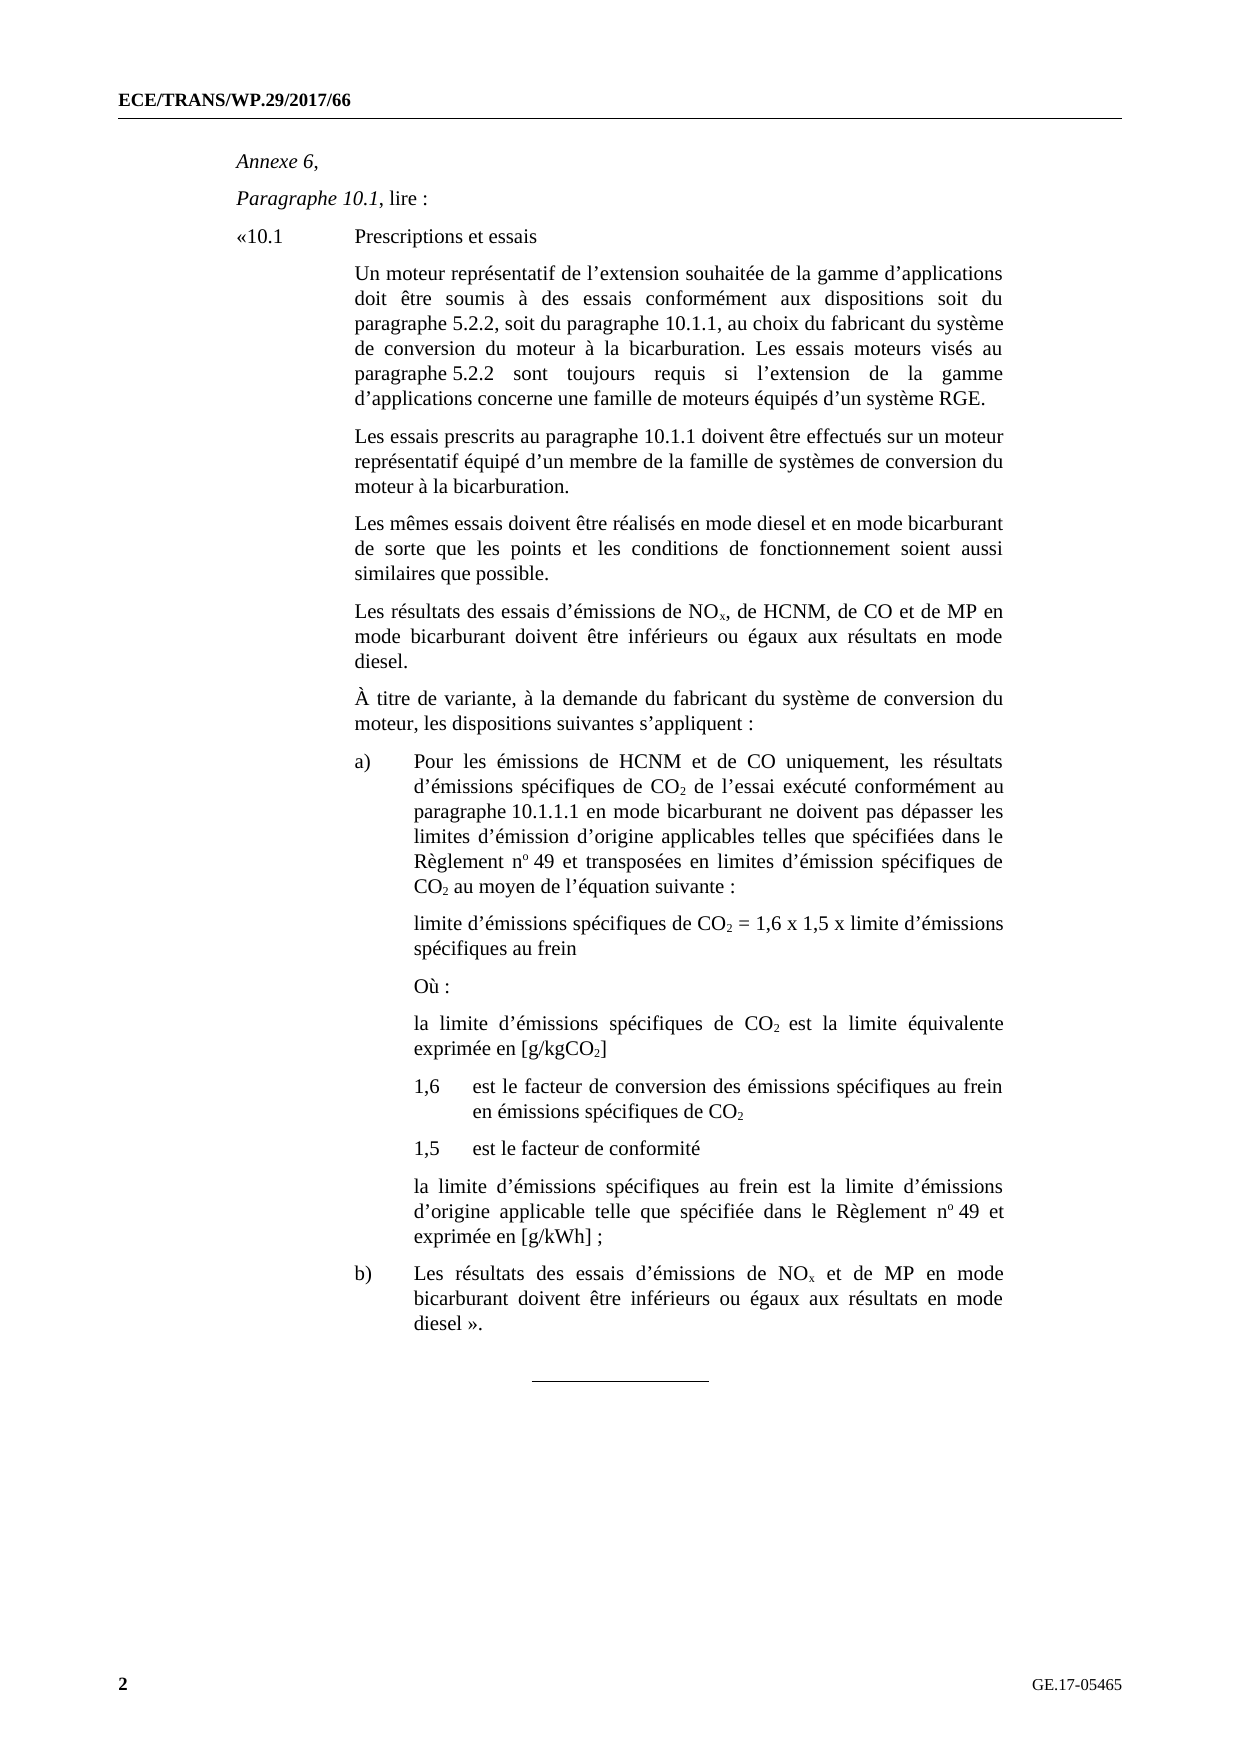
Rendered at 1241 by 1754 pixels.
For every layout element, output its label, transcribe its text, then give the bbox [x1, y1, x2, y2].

text b) Les résultats des essais d’émissions de NOx et de MP en mode bicarburant doivent être inférieurs ou égaux aux résultats en mode diesel ». [354, 1260, 1004, 1335]
text 1,5 est le facteur de conformité [413, 1135, 1004, 1160]
text Les mêmes essais doivent être réalisés en mode diesel et en mode bicarburant de sorte que les points et les conditions de fonctionnement soient aussi similaires que possible. [236, 510, 1004, 585]
text Où : [413, 973, 1004, 998]
text Annexe 6, [236, 148, 1004, 173]
text la limite d’émissions spécifiques de CO2 est la limite équivalente exprimée en [g/kgCO2] [413, 1010, 1004, 1060]
text Les essais prescrits au paragraphe 10.1.1 doivent être effectués sur un moteur représentatif équipé d’un membre de la famille de systèmes de conversion du moteur à la bicarburation. [236, 423, 1004, 498]
text la limite d’émissions spécifiques au frein est la limite d’émissions d’origine applicable telle que spécifiée dans le Règlement no 49 et exprimée en [g/kWh] ; [413, 1173, 1004, 1248]
text Paragraphe 10.1, lire : [236, 185, 1004, 210]
text Les résultats des essais d’émissions de NOx, de HCNM, de CO et de MP en mode bicarburant doivent être inférieurs ou égaux aux résultats en mode diesel. [236, 598, 1004, 673]
text À titre de variante, à la demande du fabricant du système de conversion du moteur, les dispositions suivantes s’appliquent : [236, 685, 1004, 735]
text 1,6 est le facteur de conversion des émissions spécifiques au frein en émissions spécifiques de CO2 [413, 1073, 1004, 1123]
text a) Pour les émissions de HCNM et de CO uniquement, les résultats d’émissions spécifiques de CO2 de l’essai exécuté conformément au paragraphe 10.1.1.1 en mode bicarburant ne doivent pas dépasser les limites d’émission d’origine applicables telles que spécifiées dans le Règlement no 49 et transposées en limites d’émission spécifiques de CO2 au moyen de l’équation suivante : [354, 748, 1004, 898]
text Un moteur représentatif de l’extension souhaitée de la gamme d’applications doit être soumis à des essais conformément aux dispositions soit du paragraphe 5.2.2, soit du paragraphe 10.1.1, au choix du fabricant du système de conversion du moteur à la bicarburation. Les essais moteurs visés au paragraphe 5.2.2 sont toujours requis si l’extension de la gamme d’applications concerne une famille de moteurs équipés d’un système RGE. [236, 260, 1004, 410]
text limite d’émissions spécifiques de CO2 = 1,6 x 1,5 x limite d’émissions spécifiques au frein [413, 910, 1004, 960]
text «10.1 Prescriptions et essais [236, 223, 1004, 248]
